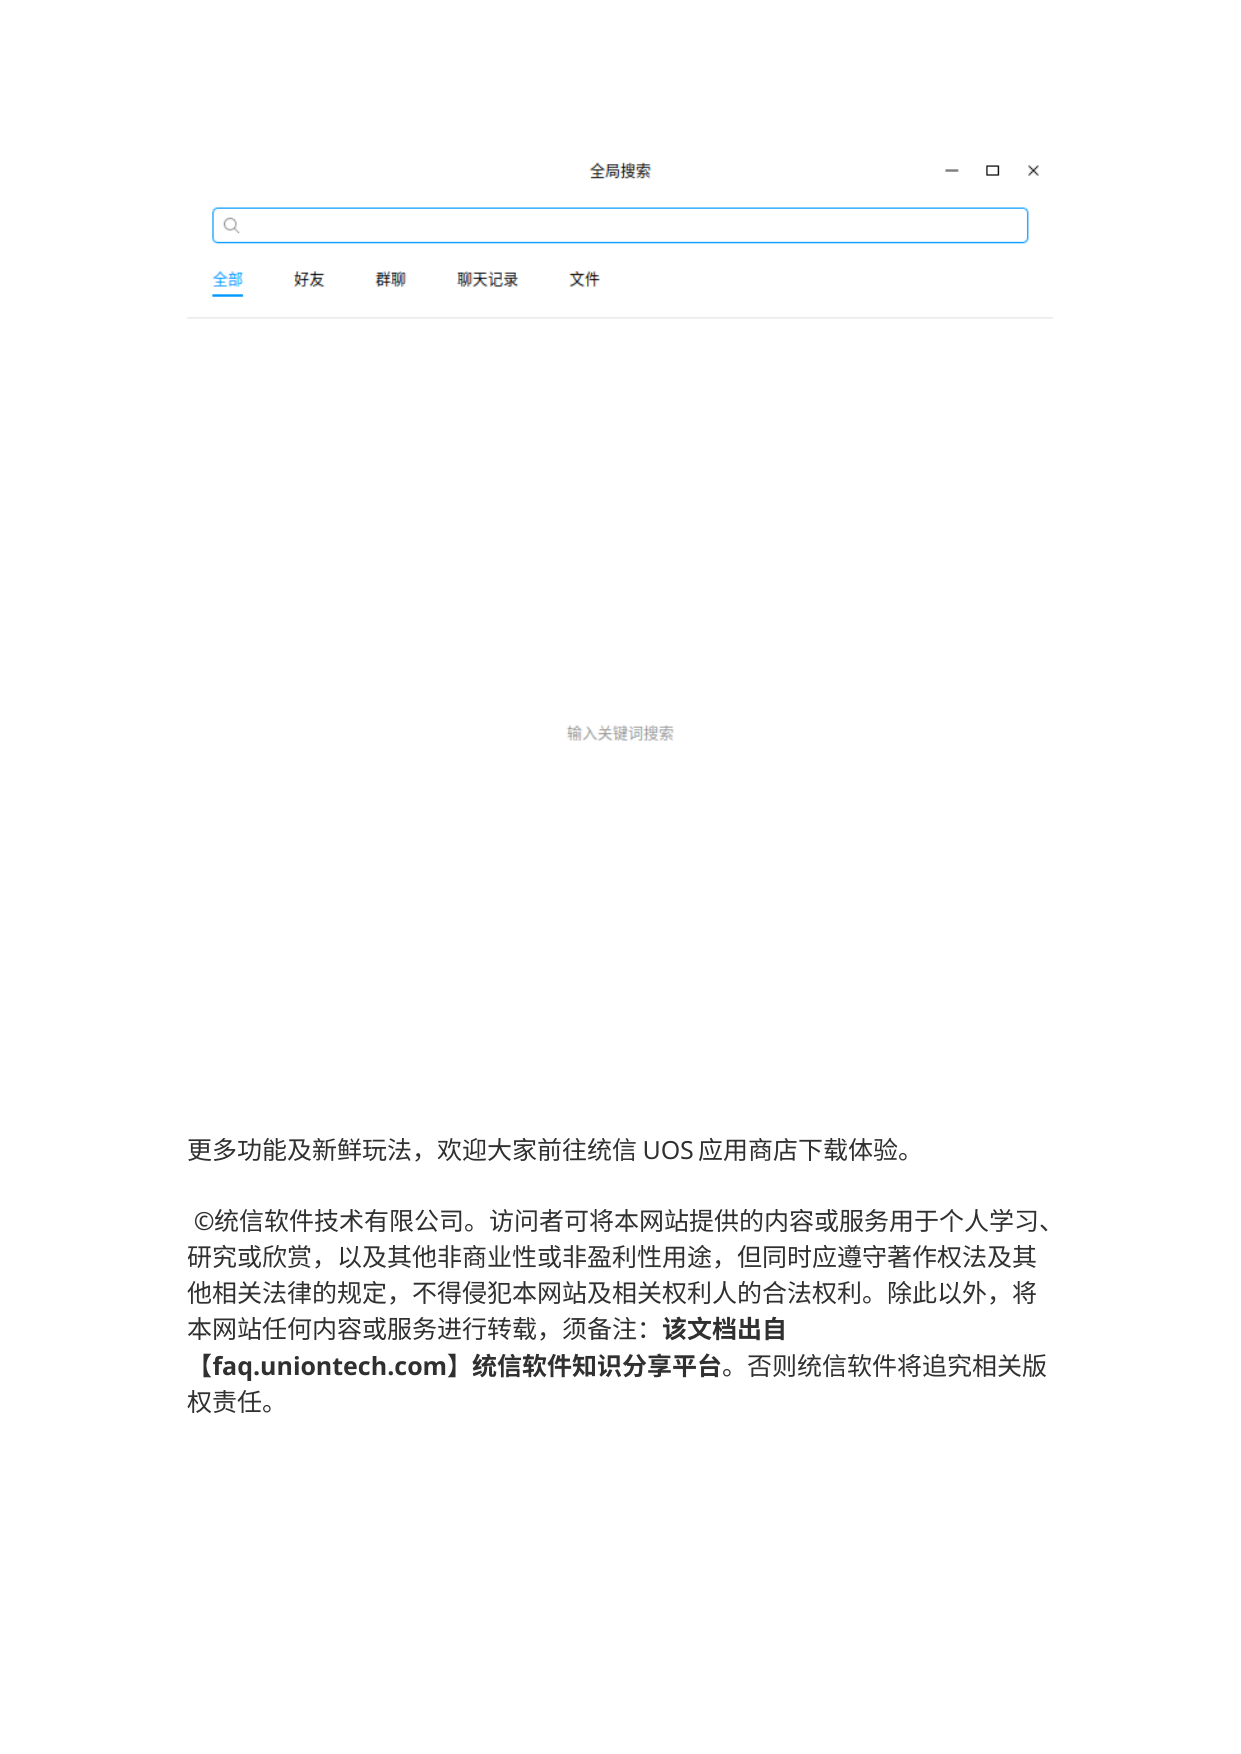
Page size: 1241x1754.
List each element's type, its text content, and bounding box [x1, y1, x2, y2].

text ©统信软件技术有限公司。访问者可将本网站提供的内容或服务用于个人学习、研究或欣赏，以及其他非商业性或非盈利性用途，但同时应遵守著作权法及其他相关法律的规定，不得侵犯本网站及相关权利人的合法权利。除此以外，将本网站任何内容或服务进行转载，须备注：该文档出自【faq.uniontech.com】统信软件知识分享平台。否则统信软件将追究相关版权责任。 [187, 1201, 1053, 1418]
text 更多功能及新鲜玩法，欢迎大家前往统信UOS应用商店下载体验。 [187, 1131, 1053, 1167]
picture [187, 150, 1053, 1131]
